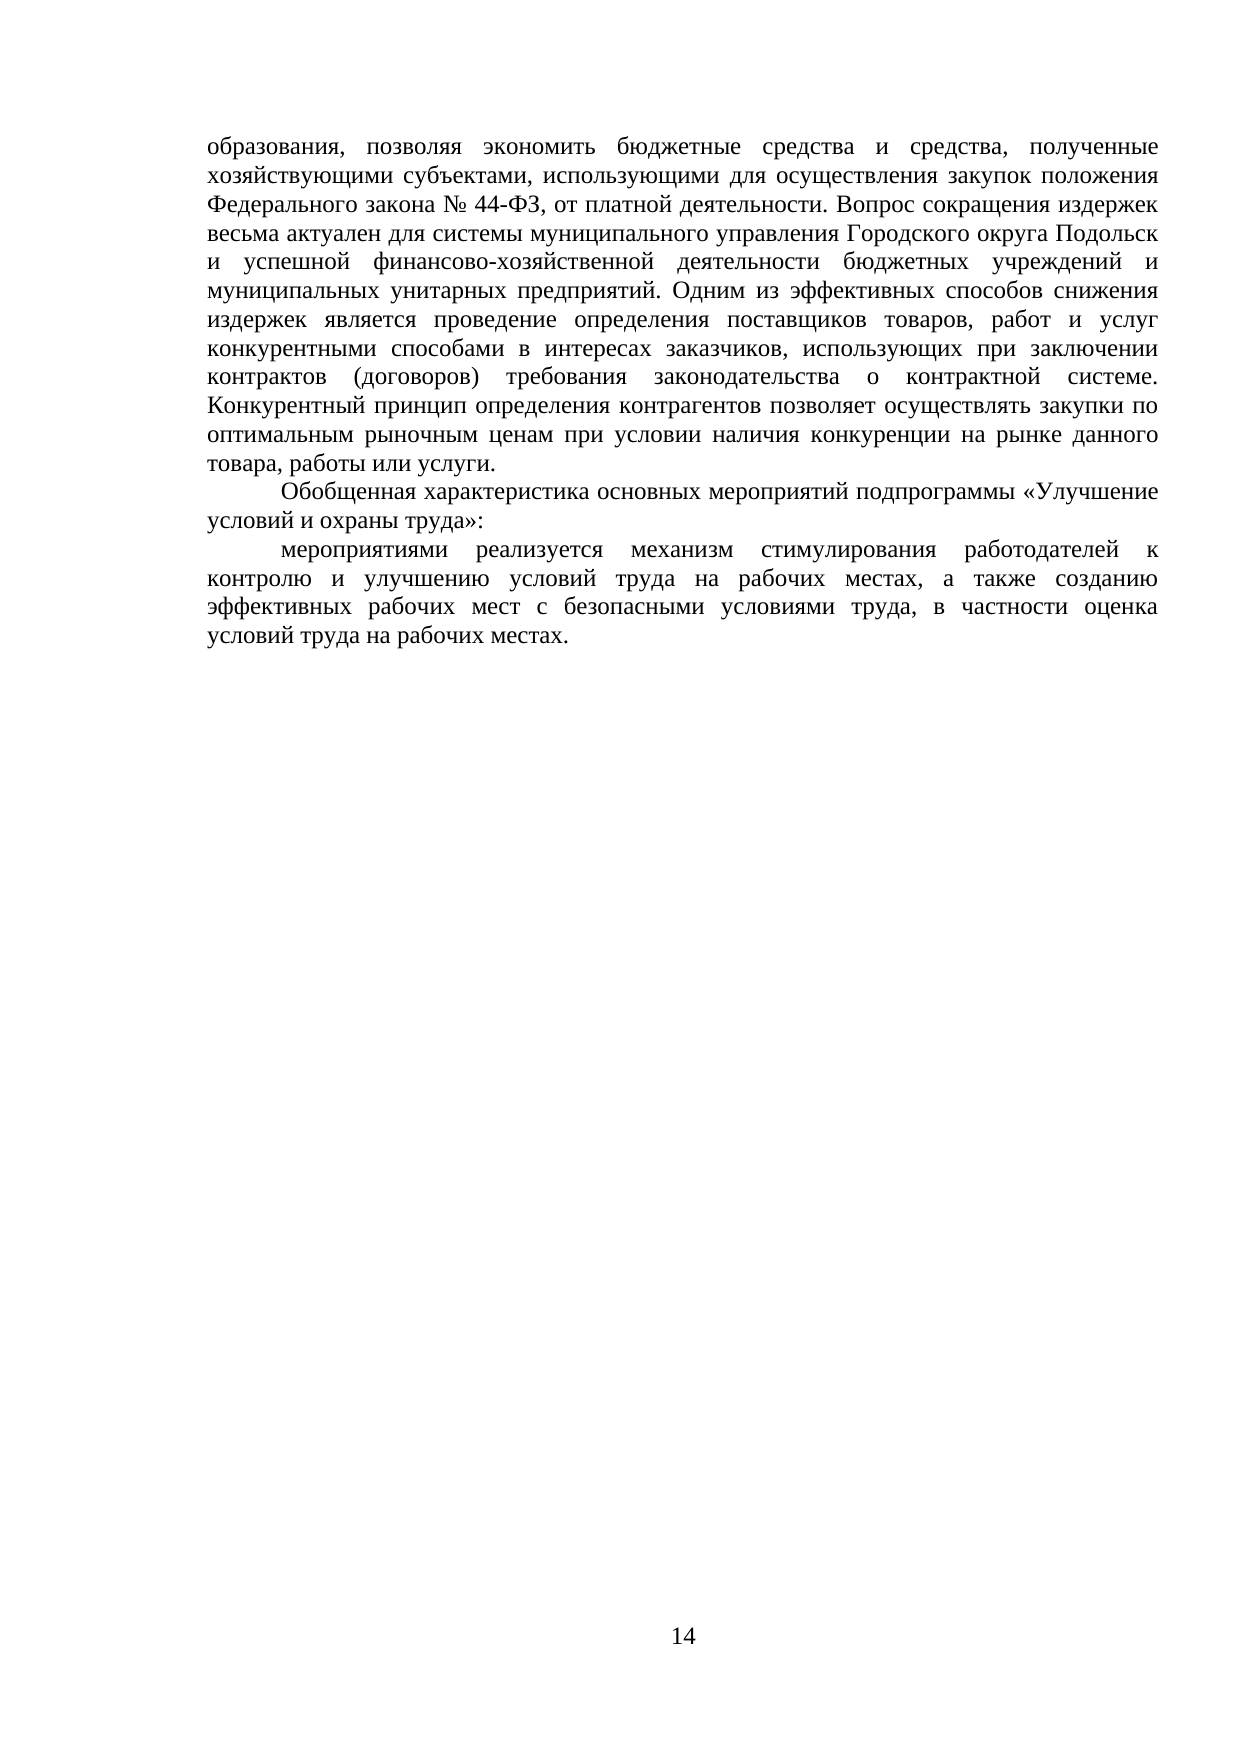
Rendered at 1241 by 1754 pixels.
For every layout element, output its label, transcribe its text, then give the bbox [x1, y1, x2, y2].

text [207, 131, 1159, 476]
text мероприятиями реализуется механизм стимулирования работодателей к контролю и улучшению условий труда на рабочих местах, а также созданию эффективных рабочих мест с безопасными условиями труда, в частности оценка условий труда на рабочих местах. [207, 534, 1159, 649]
text Обобщенная характеристика основных мероприятий подпрограммы «Улучшение условий и охраны труда»: [207, 476, 1159, 534]
